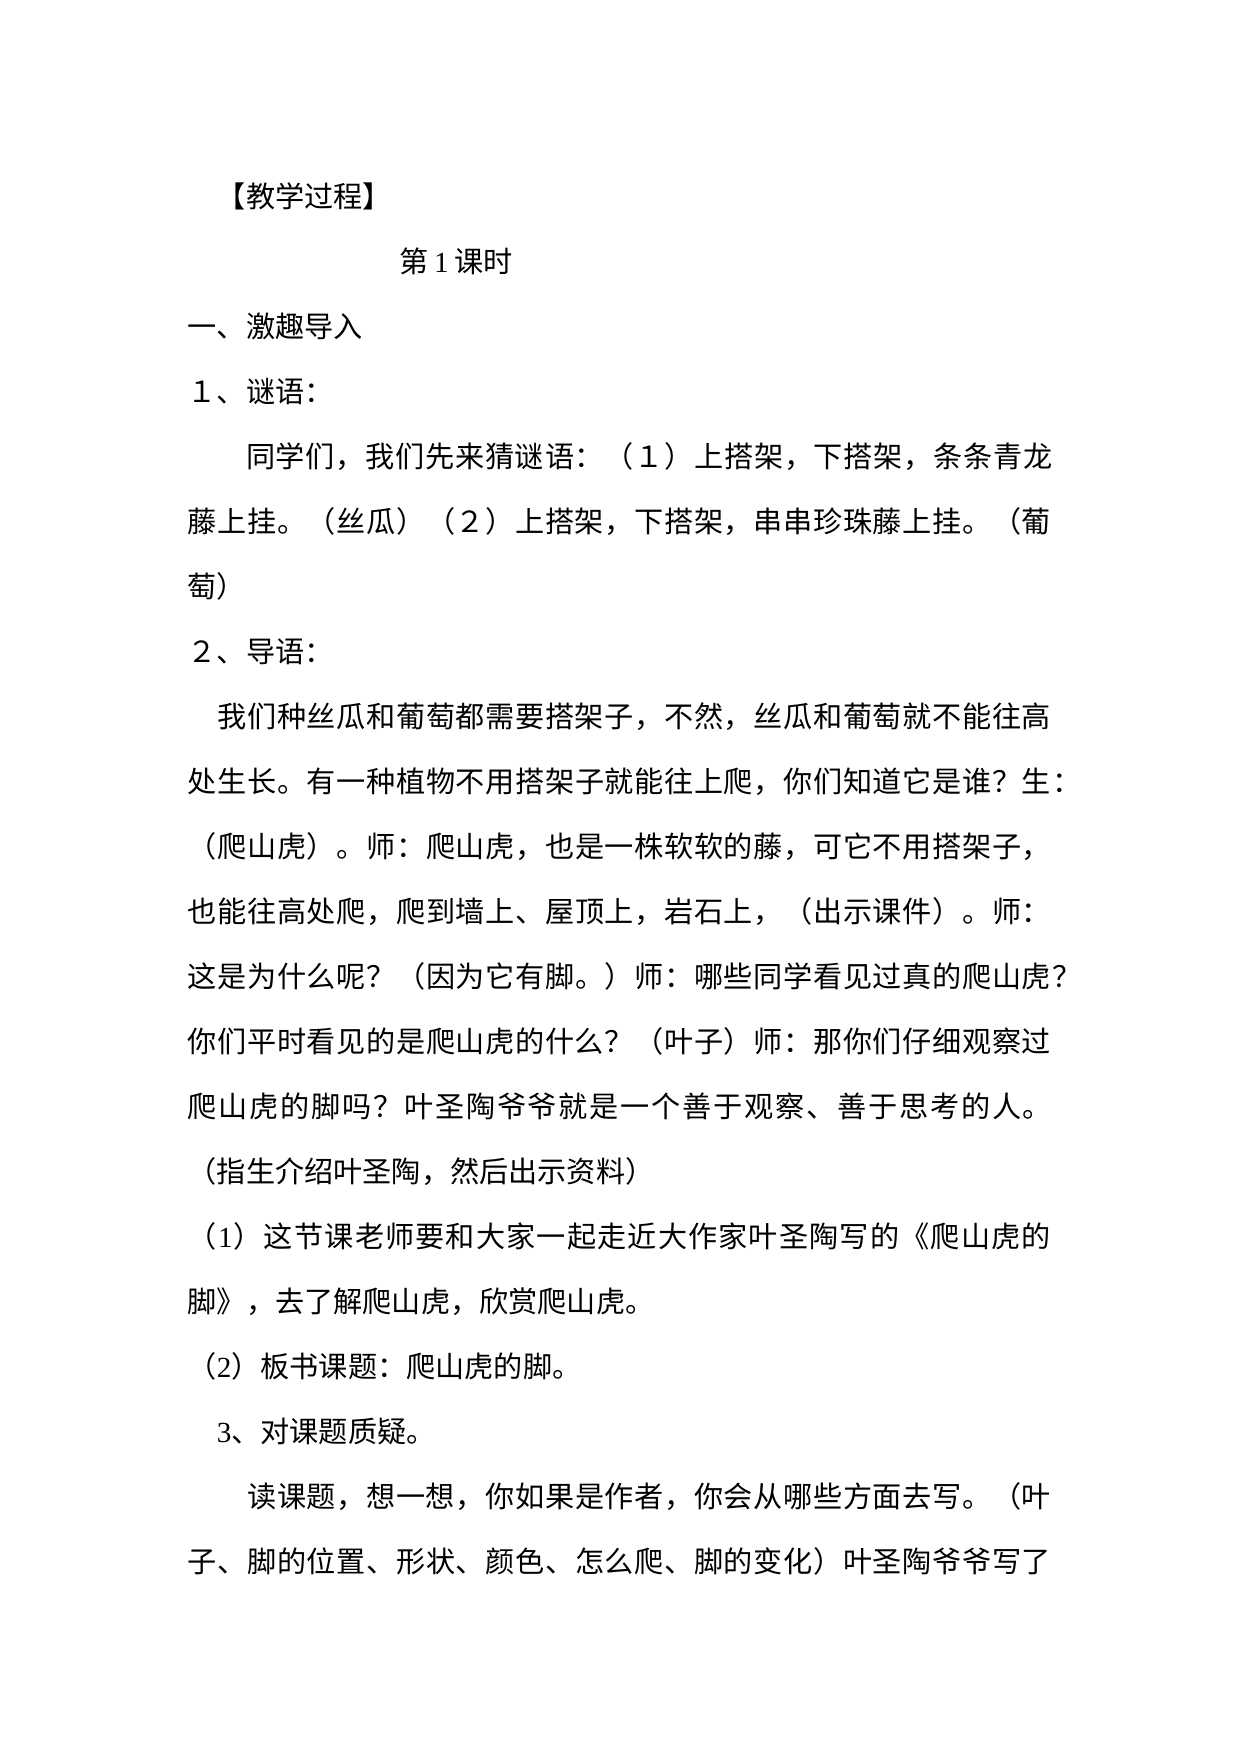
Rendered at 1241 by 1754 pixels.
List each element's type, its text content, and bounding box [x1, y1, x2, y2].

text 第1课时 [187, 227, 1053, 292]
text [187, 1462, 1053, 1592]
text １、谜语： [187, 357, 1053, 422]
text （2）板书课题：爬山虎的脚。 [187, 1332, 1053, 1397]
text ２、导语： [187, 617, 1053, 682]
text 【教学过程】 [187, 162, 1053, 227]
text 一、激趣导入 [187, 292, 1053, 357]
text 3、对课题质疑。 [187, 1397, 1053, 1462]
text （1）这节课老师要和大家一起走近大作家叶圣陶写的《爬山虎的脚》，去了解爬山虎，欣赏爬山虎。 [187, 1202, 1053, 1332]
text 同学们，我们先来猜谜语：（１）上搭架，下搭架，条条青龙藤上挂。（丝瓜）（２）上搭架，下搭架，串串珍珠藤上挂。（葡萄） [187, 422, 1053, 617]
text 我们种丝瓜和葡萄都需要搭架子，不然，丝瓜和葡萄就不能往高处生长。有一种植物不用搭架子就能往上爬，你们知道它是谁？生：（爬山虎）。师：爬山虎，也是一株软软的藤，可它不用搭架子，也能往高处爬，爬到墙上、屋顶上，岩石上，（出示课件）。师：这是为什么呢？（因为它有脚。）师：哪些同学看见过真的爬山虎？你们平时看见的是爬山虎的什么？（叶子）师：那你们仔细观察过爬山虎的脚吗？叶圣陶爷爷就是一个善于观察、善于思考的人。（指生介绍叶圣陶，然后出示资料） [187, 682, 1053, 1202]
